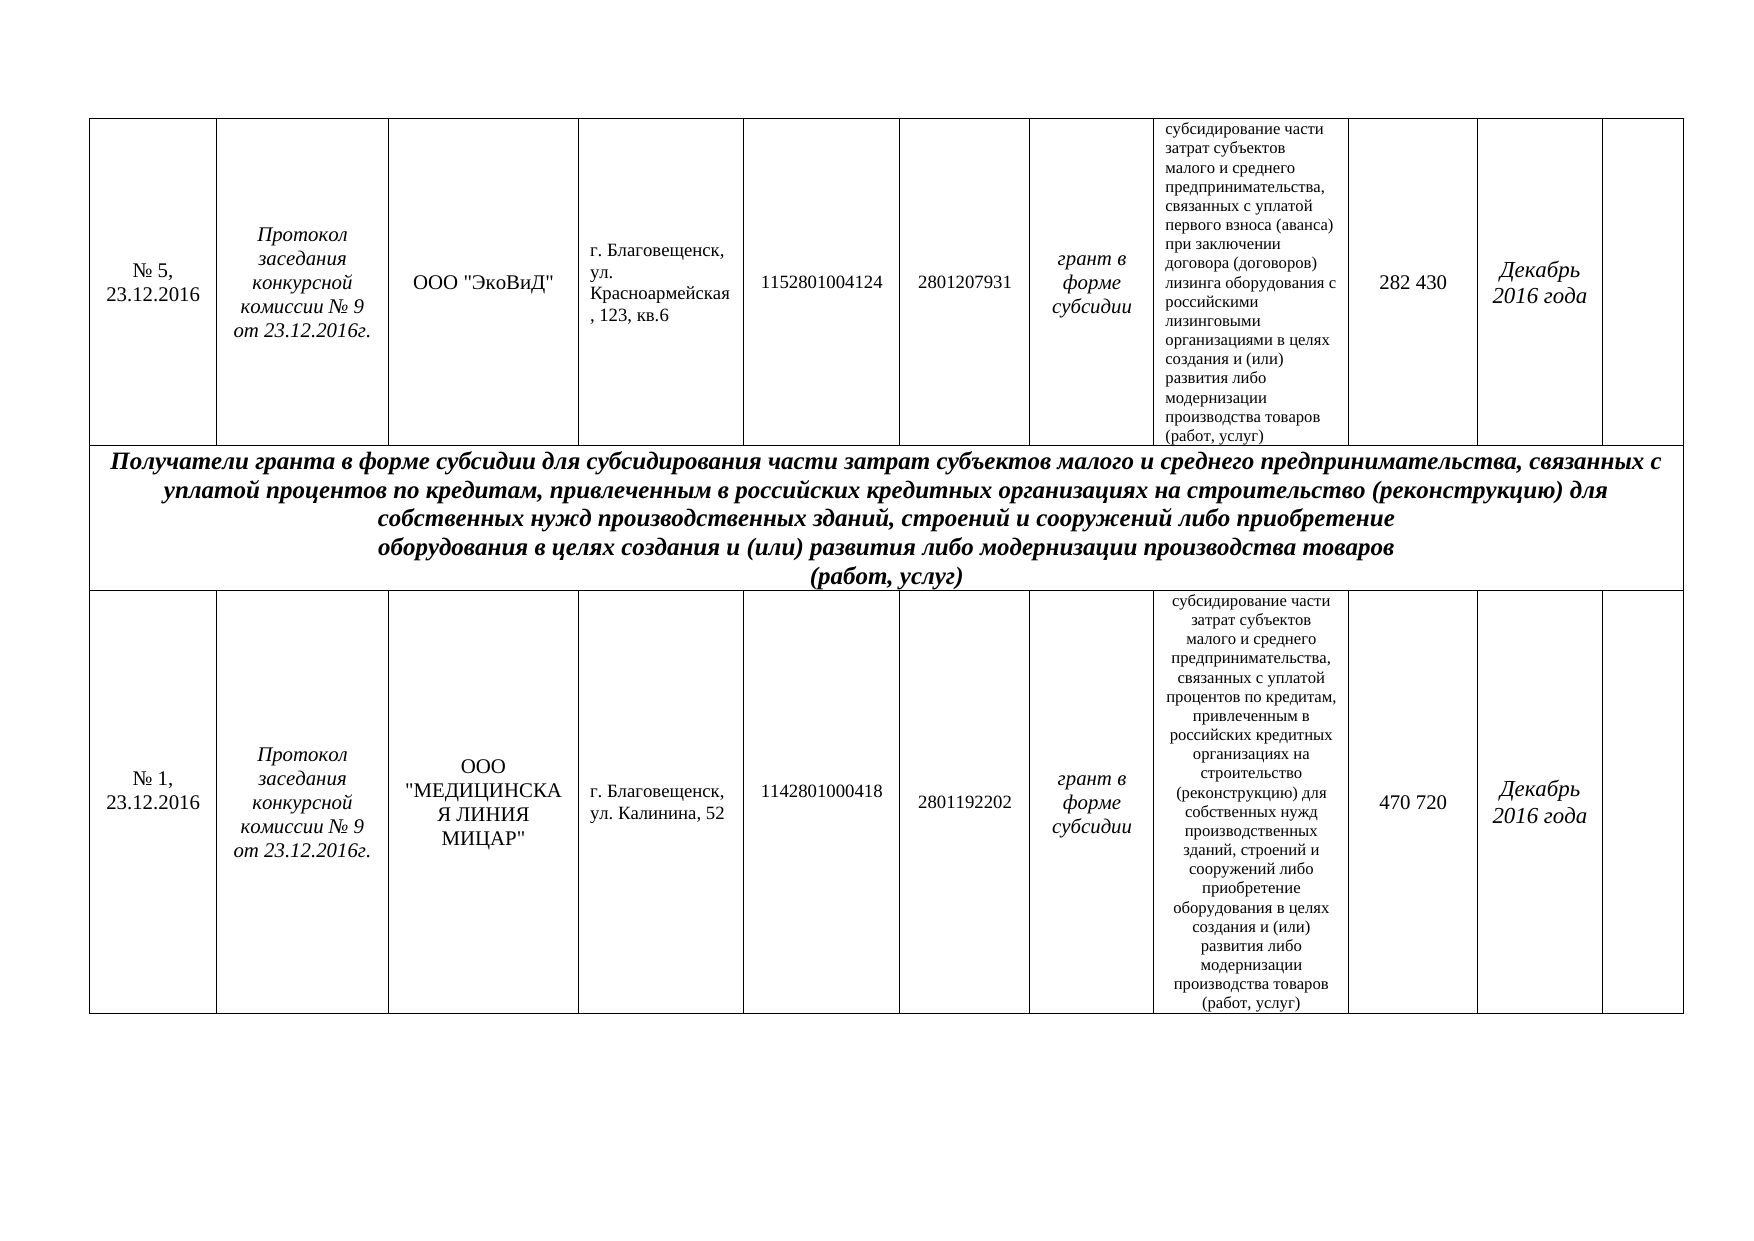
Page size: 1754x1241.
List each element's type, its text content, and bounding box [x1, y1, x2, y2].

table_cell 2801192202 [900, 591, 1029, 1012]
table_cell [1154, 119, 1348, 445]
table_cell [1030, 119, 1153, 445]
table_cell Декабрь 2016 года [1478, 119, 1602, 445]
table_cell 2801207931 [900, 119, 1029, 445]
table_cell № 1, 23.12.2016 [90, 591, 216, 1012]
table_cell ООО "ЭкоВиД" [389, 119, 578, 445]
table_cell Декабрь 2016 года [1478, 591, 1602, 1012]
table_cell [1603, 119, 1683, 445]
table_cell ООО "МЕДИЦИНСКАЯ ЛИНИЯ МИЦАР" [389, 591, 578, 1012]
table_cell субсидирование части затрат субъектов малого и среднего предпринимательства, связанных с уплатой процентов по кредитам, привлеченным в российских кредитных организациях на строительство (реконструкцию) для собственных нужд производственных зданий, строений и сооружений либо приобретение оборудования в целях создания и (или) развития либо модернизации производства товаров (работ, услуг) [1154, 591, 1348, 1012]
table_cell г. Благовещенск, ул. Калинина, 52 [579, 591, 743, 1012]
table_cell Протокол заседания конкурсной комиссии № 9 от 23.12.2016г. [217, 591, 388, 1012]
table_cell 470 720 [1349, 591, 1477, 1012]
table_cell [1603, 591, 1683, 1012]
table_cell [217, 119, 388, 445]
table_cell 1142801000418 [744, 591, 899, 1012]
table_cell № 5, 23.12.2016 [90, 119, 216, 445]
table_cell 1152801004124 [744, 119, 899, 445]
table_cell 282 430 [1349, 119, 1477, 445]
table_cell г. Благовещенск, ул. Красноармейская, 123, кв.6 [579, 119, 743, 445]
table_cell Получатели гранта в форме субсидии для субсидирования части затрат субъектов малого и среднего предпринимательства, связанных с уплатой процентов по кредитам, привлеченным в российских кредитных организациях на строительство (реконструкцию) для собственных нужд производственных зданий, строений и сооружений либо приобретение оборудования в целях создания и (или) развития либо модернизации производства товаров (работ, услуг) [90, 446, 1683, 590]
table_cell грант в форме субсидии [1030, 591, 1153, 1012]
